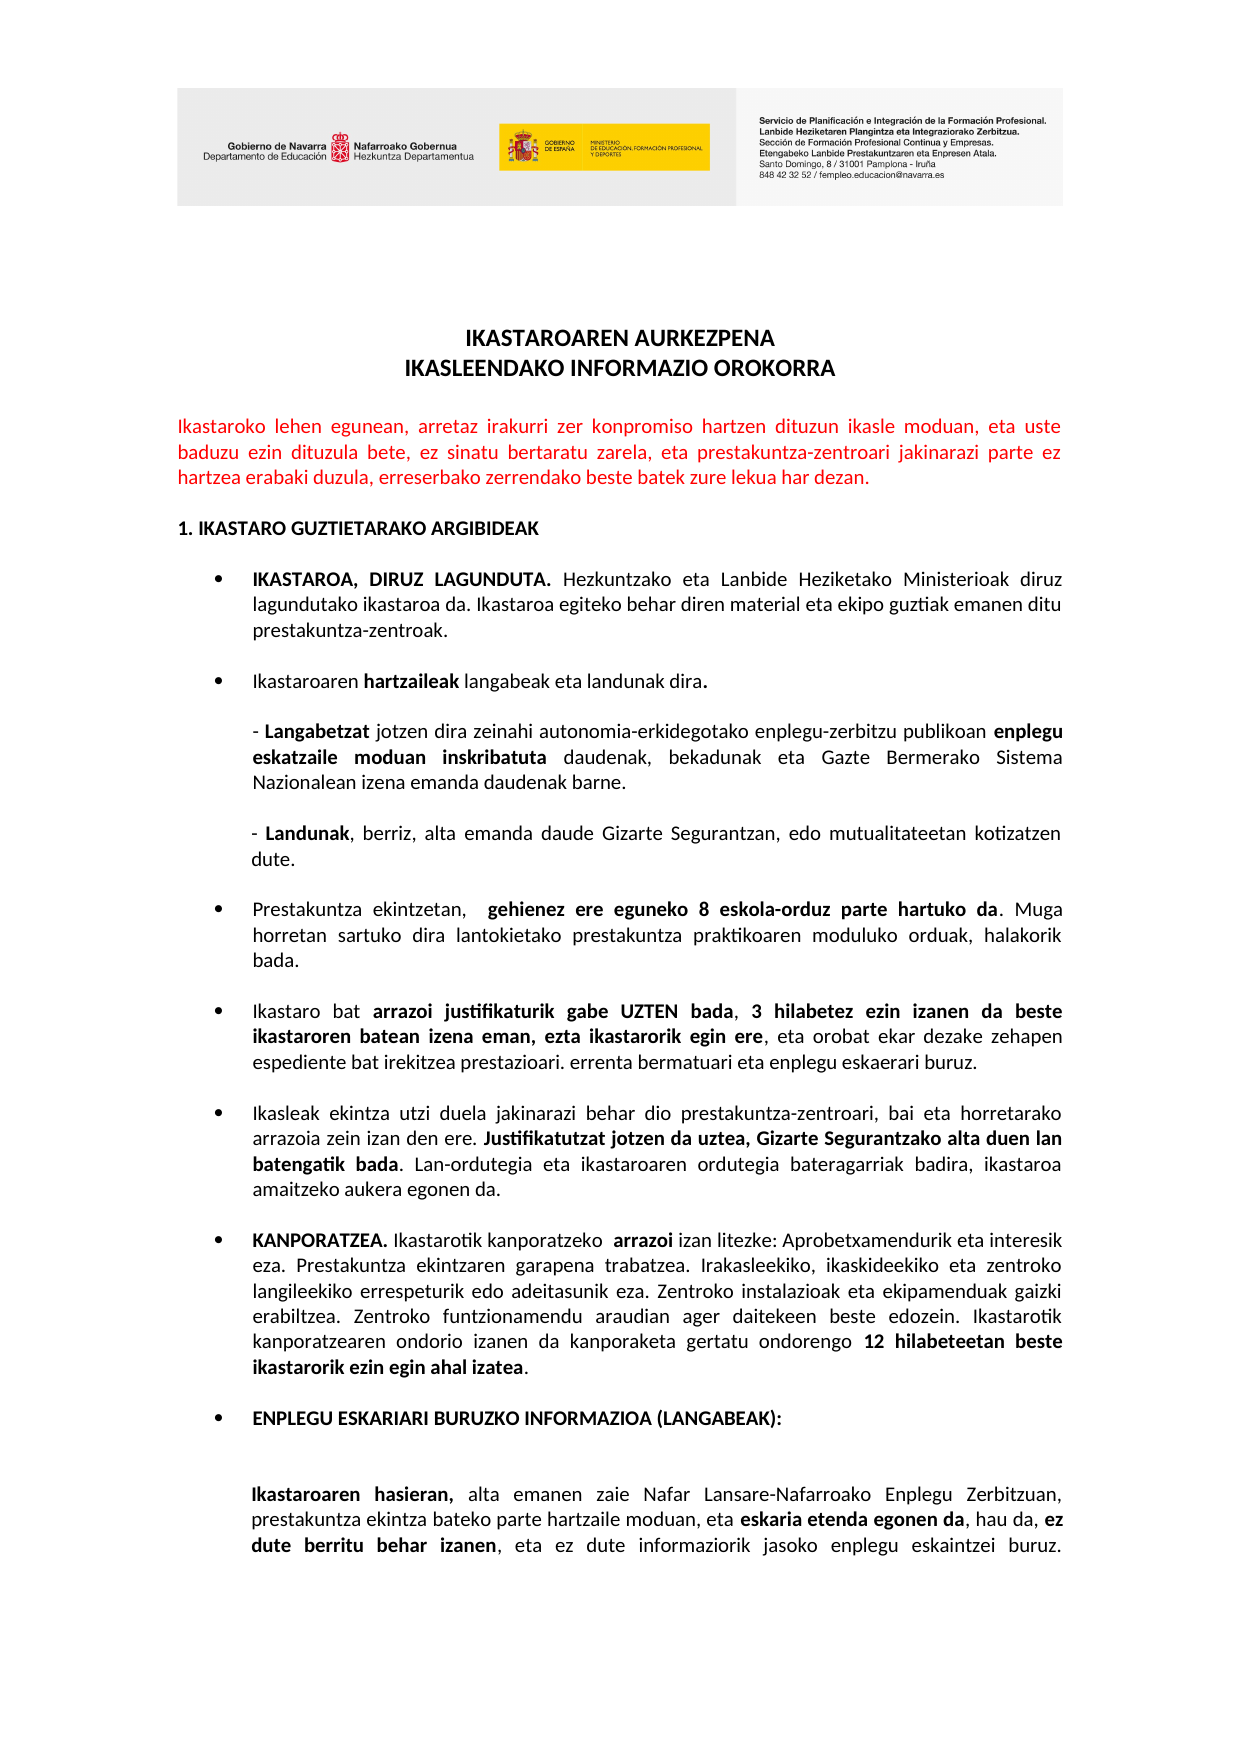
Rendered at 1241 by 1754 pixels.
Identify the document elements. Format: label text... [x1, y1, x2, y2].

text - Landunak, berriz, alta emanda daude Gizarte Segurantzan, edo mutualitateetan kotizatzen dute. [251, 820, 1063, 871]
list IKASTAROA, DIRUZ LAGUNDUTA. Hezkuntzako eta Lanbide Heziketako Ministerioak diruz lagundutako ikastaroa da. Ikastaroa egiteko behar diren material eta ekipo guztiak emanen ditu prestakuntza-zentroak. [215, 566, 1063, 642]
text IKASTAROAREN AURKEZPENA [177, 322, 1063, 353]
text 1. IKASTARO GUZTIETARAKO ARGIBIDEAK [177, 515, 1063, 541]
list Prestakuntza ekintzetan, gehienez ere eguneko 8 eskola-orduz parte hartuko da. Muga horretan sartuko dira lantokietako prestakuntza praktikoaren moduluko orduak, halakorik bada. [215, 897, 1063, 973]
list Ikastaroaren hartzaileak langabeak eta landunak dira. [215, 668, 1063, 693]
picture [177, 88, 1063, 206]
text Ikastaroko lehen egunean, arretaz irakurri zer konpromiso hartzen dituzun ikasle moduan, eta uste baduzu ezin dituzula bete, ez sinatu bertaratu zarela, eta prestakuntza-zentroari jakinarazi parte ez hartzea erabaki duzula, erreserbako zerrendako beste batek zure lekua har dezan. [177, 414, 1063, 490]
list ENPLEGU ESKARIARI BURUZKO INFORMAZIOA (LANGABEAK): [215, 1405, 1063, 1430]
text - Langabetzat jotzen dira zeinahi autonomia-erkidegotako enplegu-zerbitzu publikoan enplegu eskatzaile moduan inskribatuta daudenak, bekadunak eta Gazte Bermerako Sistema Nazionalean izena emanda daudenak barne. [252, 719, 1063, 795]
text IKASLEENDAKO INFORMAZIO OROKORRA [177, 353, 1063, 383]
list Ikastaro bat arrazoi justifikaturik gabe UZTEN bada, 3 hilabetez ezin izanen da beste ikastaroren batean izena eman, ezta ikastarorik egin ere, eta orobat ekar dezake zehapen espediente bat irekitzea prestazioari. errenta bermatuari eta enplegu eskaerari buruz. [215, 998, 1063, 1074]
list KANPORATZEA. Ikastarotik kanporatzeko arrazoi izan litezke: Aprobetxamendurik eta interesik eza. Prestakuntza ekintzaren garapena trabatzea. Irakasleekiko, ikaskideekiko eta zentroko langileekiko errespeturik edo adeitasunik eza. Zentroko instalazioak eta ekipamenduak gaizki erabiltzea. Zentroko funtzionamendu araudian ager daitekeen beste edozein. Ikastarotik kanporatzearen ondorio izanen da kanporaketa gertatu ondorengo 12 hilabeteetan beste ikastarorik ezin egin ahal izatea. [215, 1227, 1063, 1379]
list Ikasleak ekintza utzi duela jakinarazi behar dio prestakuntza-zentroari, bai eta horretarako arrazoia zein izan den ere. Justifikatutzat jotzen da uztea, Gizarte Segurantzako alta duen lan batengatik bada. Lan-ordutegia eta ikastaroaren ordutegia bateragarriak badira, ikastaroa amaitzeko aukera egonen da. [215, 1100, 1063, 1202]
